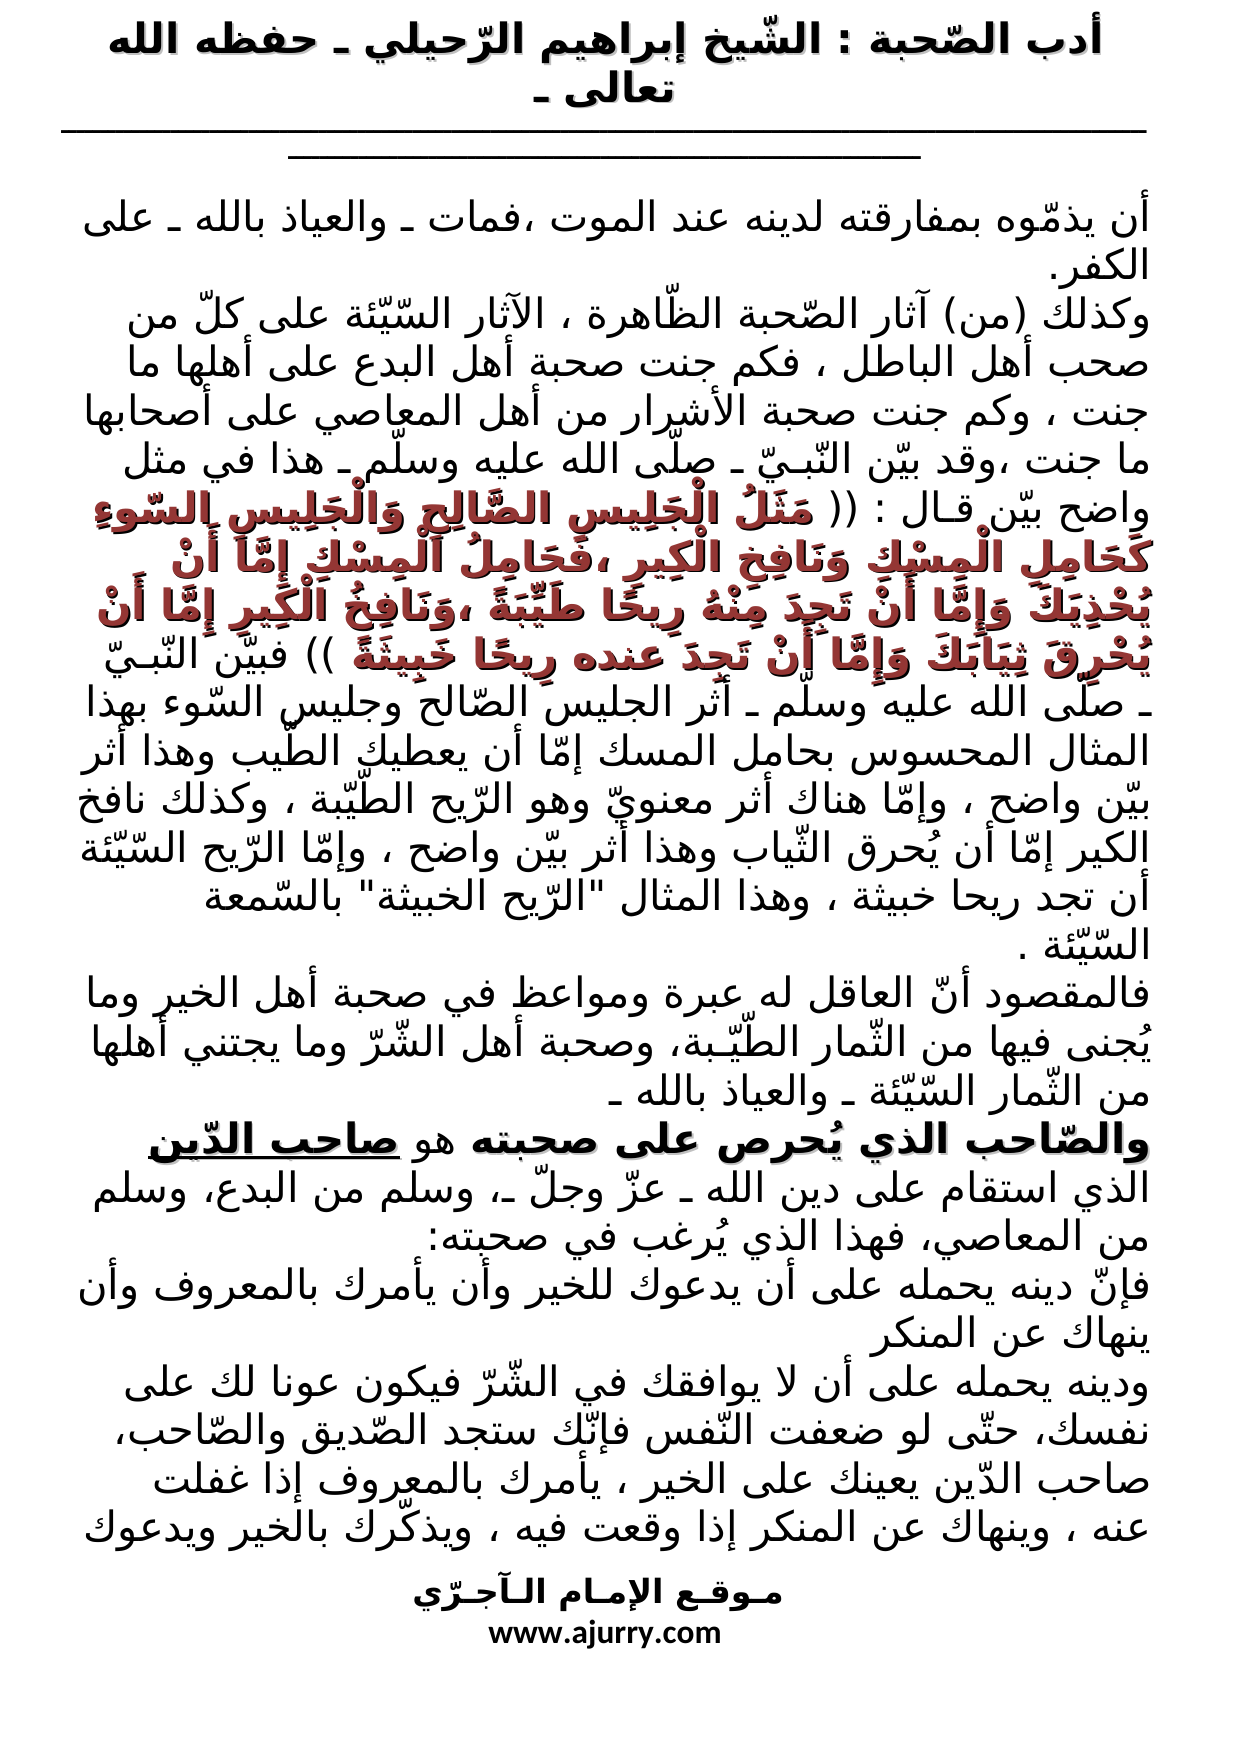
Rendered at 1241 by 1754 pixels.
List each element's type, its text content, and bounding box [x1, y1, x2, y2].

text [59, 1358, 1152, 1552]
text والصّاحب الذي يُحرص على صحبته هو صاحب الدّين الذي استقام على دين الله ـ عزّ وجلّ ـ، وسلم من البدع، وسلم من المعاصي، فهذا الذي يُرغب في صحبته: [59, 1115, 1152, 1261]
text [59, 193, 1152, 290]
text فإنّ دينه يحمله على أن يدعوك للخير وأن يأمرك بالمعروف وأن ينهاك عن المنكر [59, 1261, 1152, 1358]
text ـ صلّى الله عليه وسلّم ـ أثر الجليس الصّالح وجليس السّوء بهذا المثال المحسوس بحامل المسك إمّا أن يعطيك الطّيب وهذا أثر بيّن واضح ، وإمّا هناك أثر معنويّ وهو الرّيح الطّيّبة ، وكذلك نافخ الكير إمّا أن يُحرق الثّياب وهذا أثر بيّن واضح ، وإمّا الرّيح السّيّئة أن تجد ريحا خبيثة ، وهذا المثال "الرّيح الخبيثة" بالسّمعة السّيّئة . [59, 678, 1152, 969]
text فالمقصود أنّ العاقل له عبرة ومواعظ في صحبة أهل الخير وما يُجنى فيها من الثّمار الطّيّـبة، وصحبة أهل الشّرّ وما يجتني أهلها من الثّمار السّيّئة ـ والعياذ بالله ـ [59, 969, 1152, 1115]
text وكذلك (من) آثار الصّحبة الظّاهرة ، الآثار السّيّئة على كلّ من صحب أهل الباطل ، فكم جنت صحبة أهل البدع على أهلها ما جنت ، وكم جنت صحبة الأشرار من أهل المعاصي على أصحابها ما جنت ،وقد بيّن النّبـيّ ـ صلّى الله عليه وسلّم ـ هذا في مثل واضح بيّن قـال : (( مَثَلُ الْجَلِيسِ الصَّالِحِ وَالْجَلِيسِ السّوءِ كَحَامِلِ الْمِسْكِ وَنَافِخِ الْكِيرِ ،فَحَامِلُ الْمِسْكِ إِمَّا أَنْ يُحْذِيَكَ وَإِمَّا أَنْ تَجِدَ مِنْهُ رِيحًا طَيِّبَةً ،وَنَافِخُ الْكِيرِ إِمَّا أَنْ يُحْرِقَ ثِيَابَكَ وَإِمَّا أَنْ تَجِدَ عنده رِيحًا خَبِيثَةً )) فبيّن النّبـيّ [59, 290, 1152, 678]
